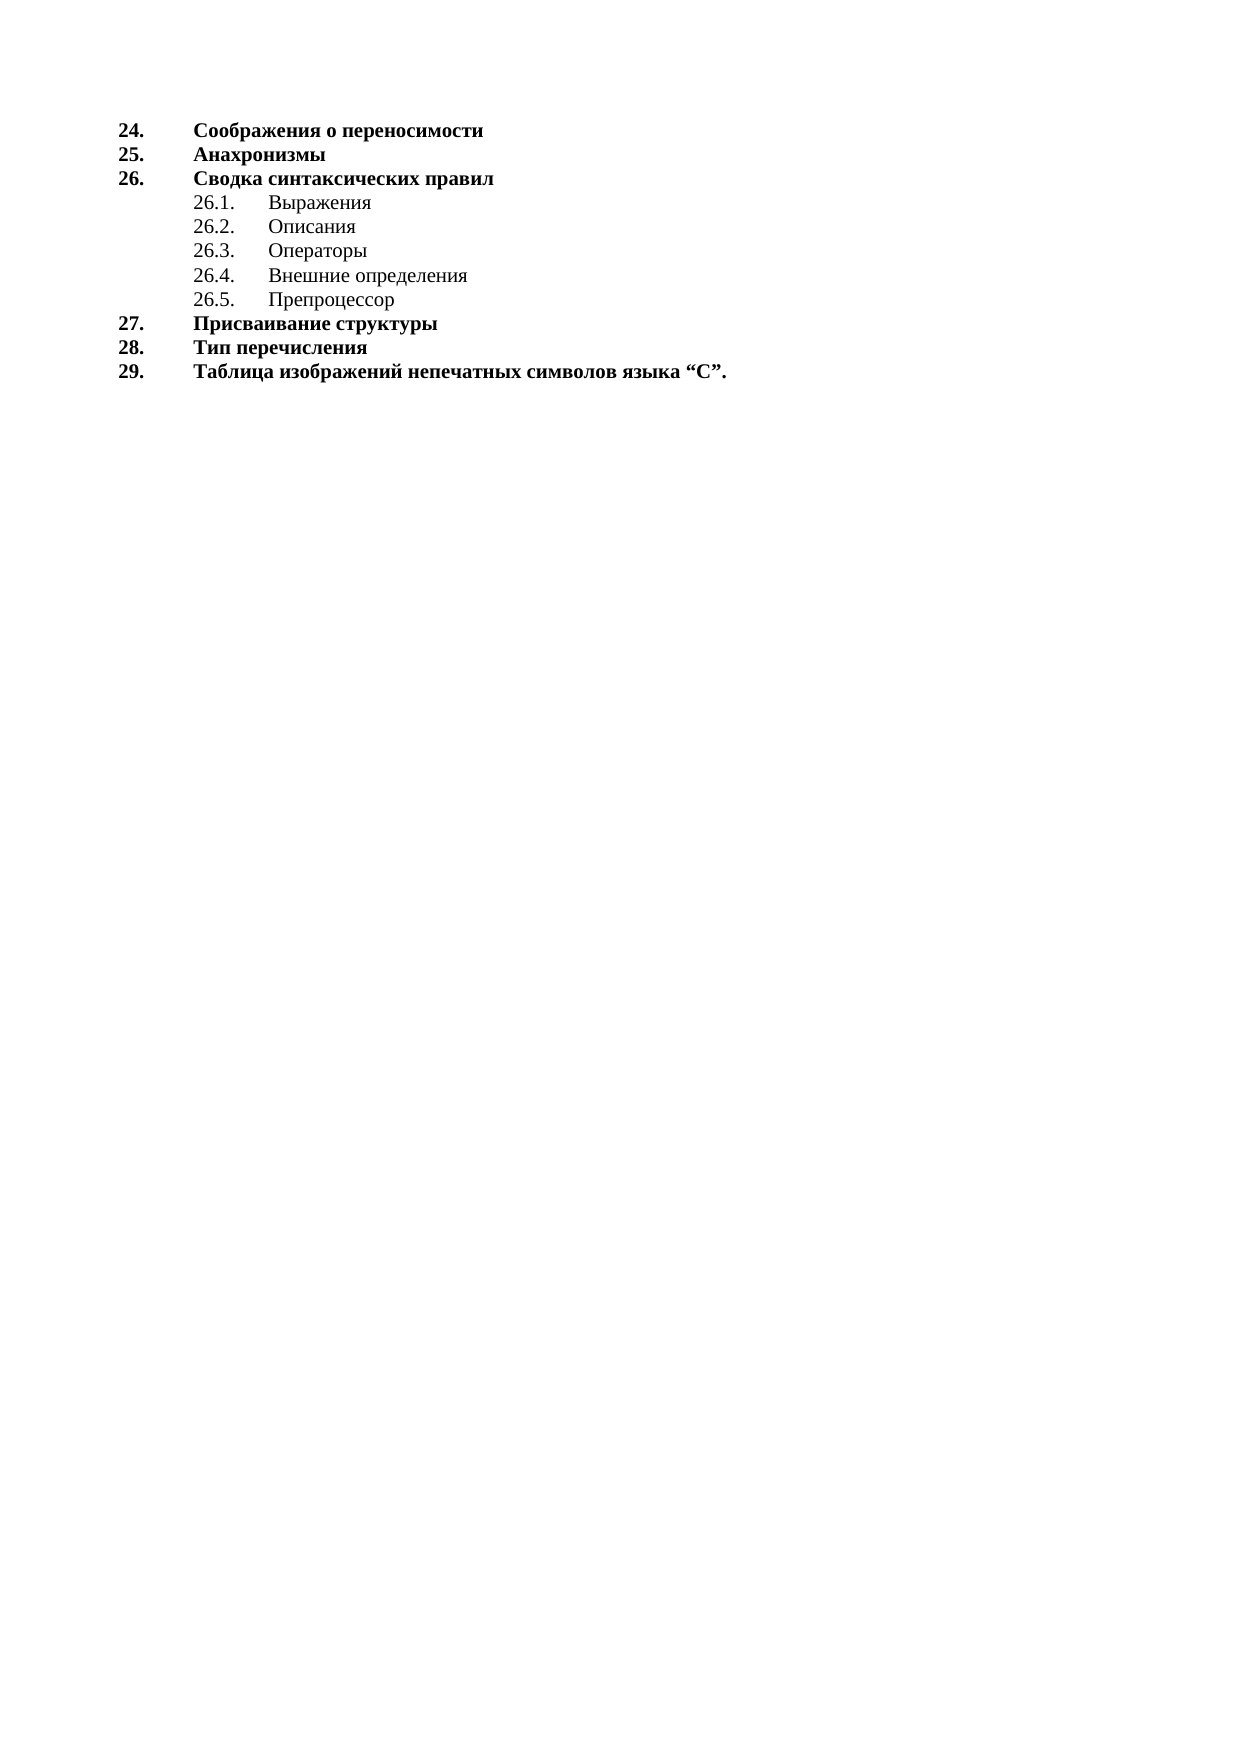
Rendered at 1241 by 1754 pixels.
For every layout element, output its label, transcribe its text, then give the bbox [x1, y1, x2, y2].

list 26.2. Описания [118, 214, 1122, 238]
list 26. Сводка синтаксических правил [118, 166, 1122, 190]
list 26.5. Препроцессор [118, 287, 1122, 311]
list 26.4. Внешние определения [118, 262, 1122, 287]
list 26.1. Выражения [118, 190, 1122, 214]
list 27. Присваивание структуры [118, 311, 1122, 335]
list 25. Анахронизмы [118, 142, 1122, 166]
list 28. Тип перечисления [118, 335, 1122, 359]
list 24. Соображения о переносимости [118, 118, 1122, 142]
list 26.3. Операторы [118, 238, 1122, 262]
list 29. Таблица изображений непечатных символов языка “C”. [118, 359, 1122, 383]
